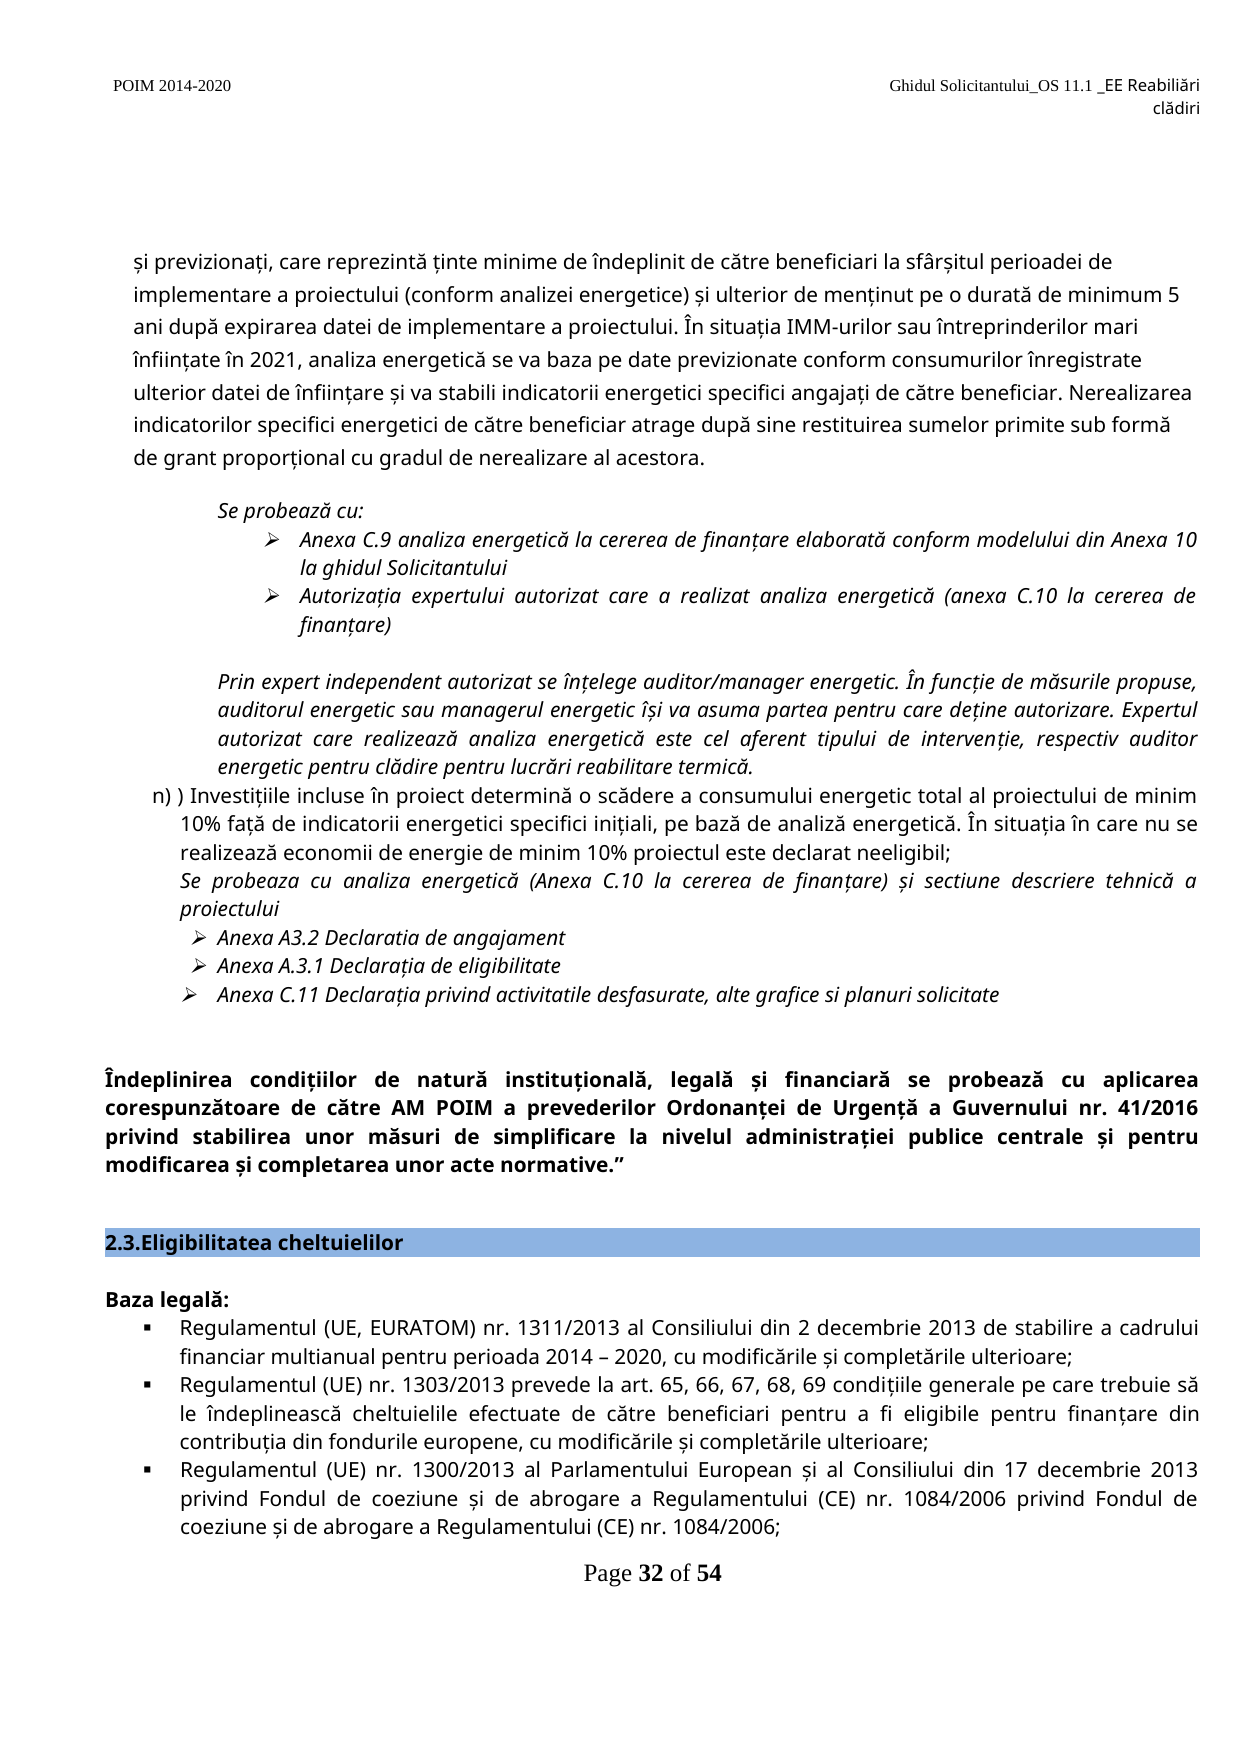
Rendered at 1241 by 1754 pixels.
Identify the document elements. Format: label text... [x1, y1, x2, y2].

list Anexa A.3.1 Declarația de eligibilitate [189, 951, 1200, 980]
list Anexa A3.2 Declaratia de angajament [189, 923, 1200, 951]
list Regulamentul (UE) nr. 1303/2013 prevede la art. 65, 66, 67, 68, 69 condiţiile generale pe care trebuie să le îndeplinească cheltuielile efectuate de către beneficiari pentru a fi eligibile pentru finanţare din contribuţia din fondurile europene, cu modificările și completările ulterioare; [142, 1370, 1200, 1456]
text Se probează cu: [217, 496, 1200, 525]
list Îndeplinirea condiţiilor de natură instituţională, legală şi financiară se probează cu aplicarea corespunzătoare de către AM POIM a prevederilor Ordonanței de Urgență a Guvernului nr. 41/2016 privind stabilirea unor măsuri de simplificare la nivelul administraţiei publice centrale şi pentru modificarea şi completarea unor acte normative.” [105, 1065, 1200, 1179]
list Autorizația expertului autorizat care a realizat analiza energetică (anexa C.10 la cererea de finanțare) [262, 582, 1200, 638]
text Baza legală: [105, 1285, 1200, 1313]
text Prin expert independent autorizat se înțelege auditor/manager energetic. În funcție de măsurile propuse, auditorul energetic sau managerul energetic își va asuma partea pentru care deține autorizare. Expertul autorizat care realizează analiza energetică este cel aferent tipului de intervenție, respectiv auditor energetic pentru clădire pentru lucrări reabilitare termică. [217, 667, 1200, 781]
text Se probeaza cu analiza energetică (Anexa C.10 la cererea de finanțare) și sectiune descriere tehnică a proiectului [180, 866, 1200, 923]
list Regulamentul (UE, EURATOM) nr. 1311/2013 al Consiliului din 2 decembrie 2013 de stabilire a cadrului financiar multianual pentru perioada 2014 – 2020, cu modificările și completările ulterioare; [142, 1313, 1200, 1370]
subtitle 2.3.Eligibilitatea cheltuielilor [105, 1228, 1200, 1257]
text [133, 247, 1200, 471]
list Anexa C.11 Declarația privind activitatile desfasurate, alte grafice si planuri solicitate [180, 980, 1200, 1008]
text n) ) Investițiile incluse în proiect determină o scădere a consumului energetic total al proiectului de minim 10% față de indicatorii energetici specifici inițiali, pe bază de analiză energetică. În situația în care nu se realizează economii de energie de minim 10% proiectul este declarat neeligibil; [152, 781, 1200, 866]
list Anexa C.9 analiza energetică la cererea de finanțare elaborată conform modelului din Anexa 10 la ghidul Solicitantului [262, 525, 1200, 582]
list Regulamentul (UE) nr. 1300/2013 al Parlamentului European și al Consiliului din 17 decembrie 2013 privind Fondul de coeziune și de abrogare a Regulamentului (CE) nr. 1084/2006 privind Fondul de coeziune și de abrogare a Regulamentului (CE) nr. 1084/2006; [142, 1456, 1200, 1541]
